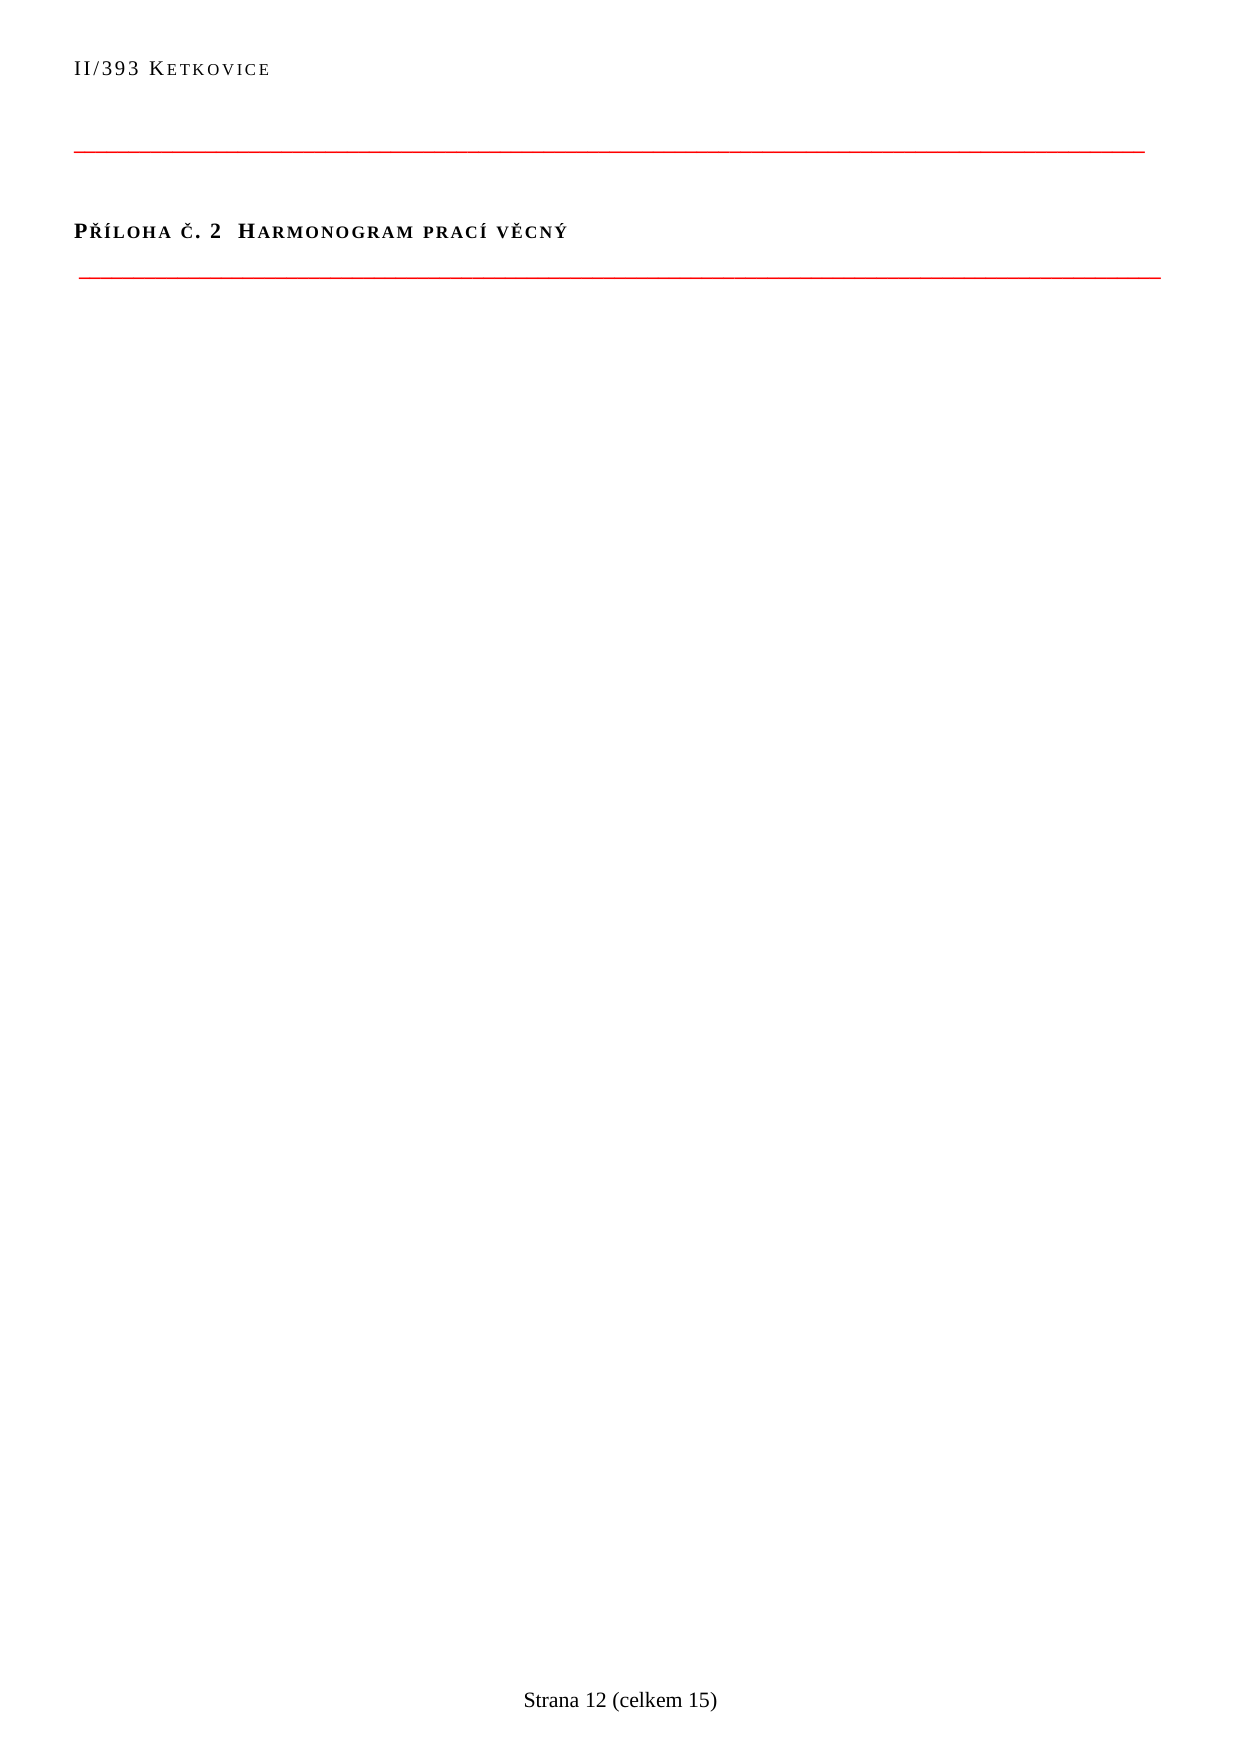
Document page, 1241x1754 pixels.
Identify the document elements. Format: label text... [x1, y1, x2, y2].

text Příloha č. 2 Harmonogram prací věcný [74, 218, 1167, 243]
text ___________________________________________________________________________________________________ [74, 256, 1167, 281]
